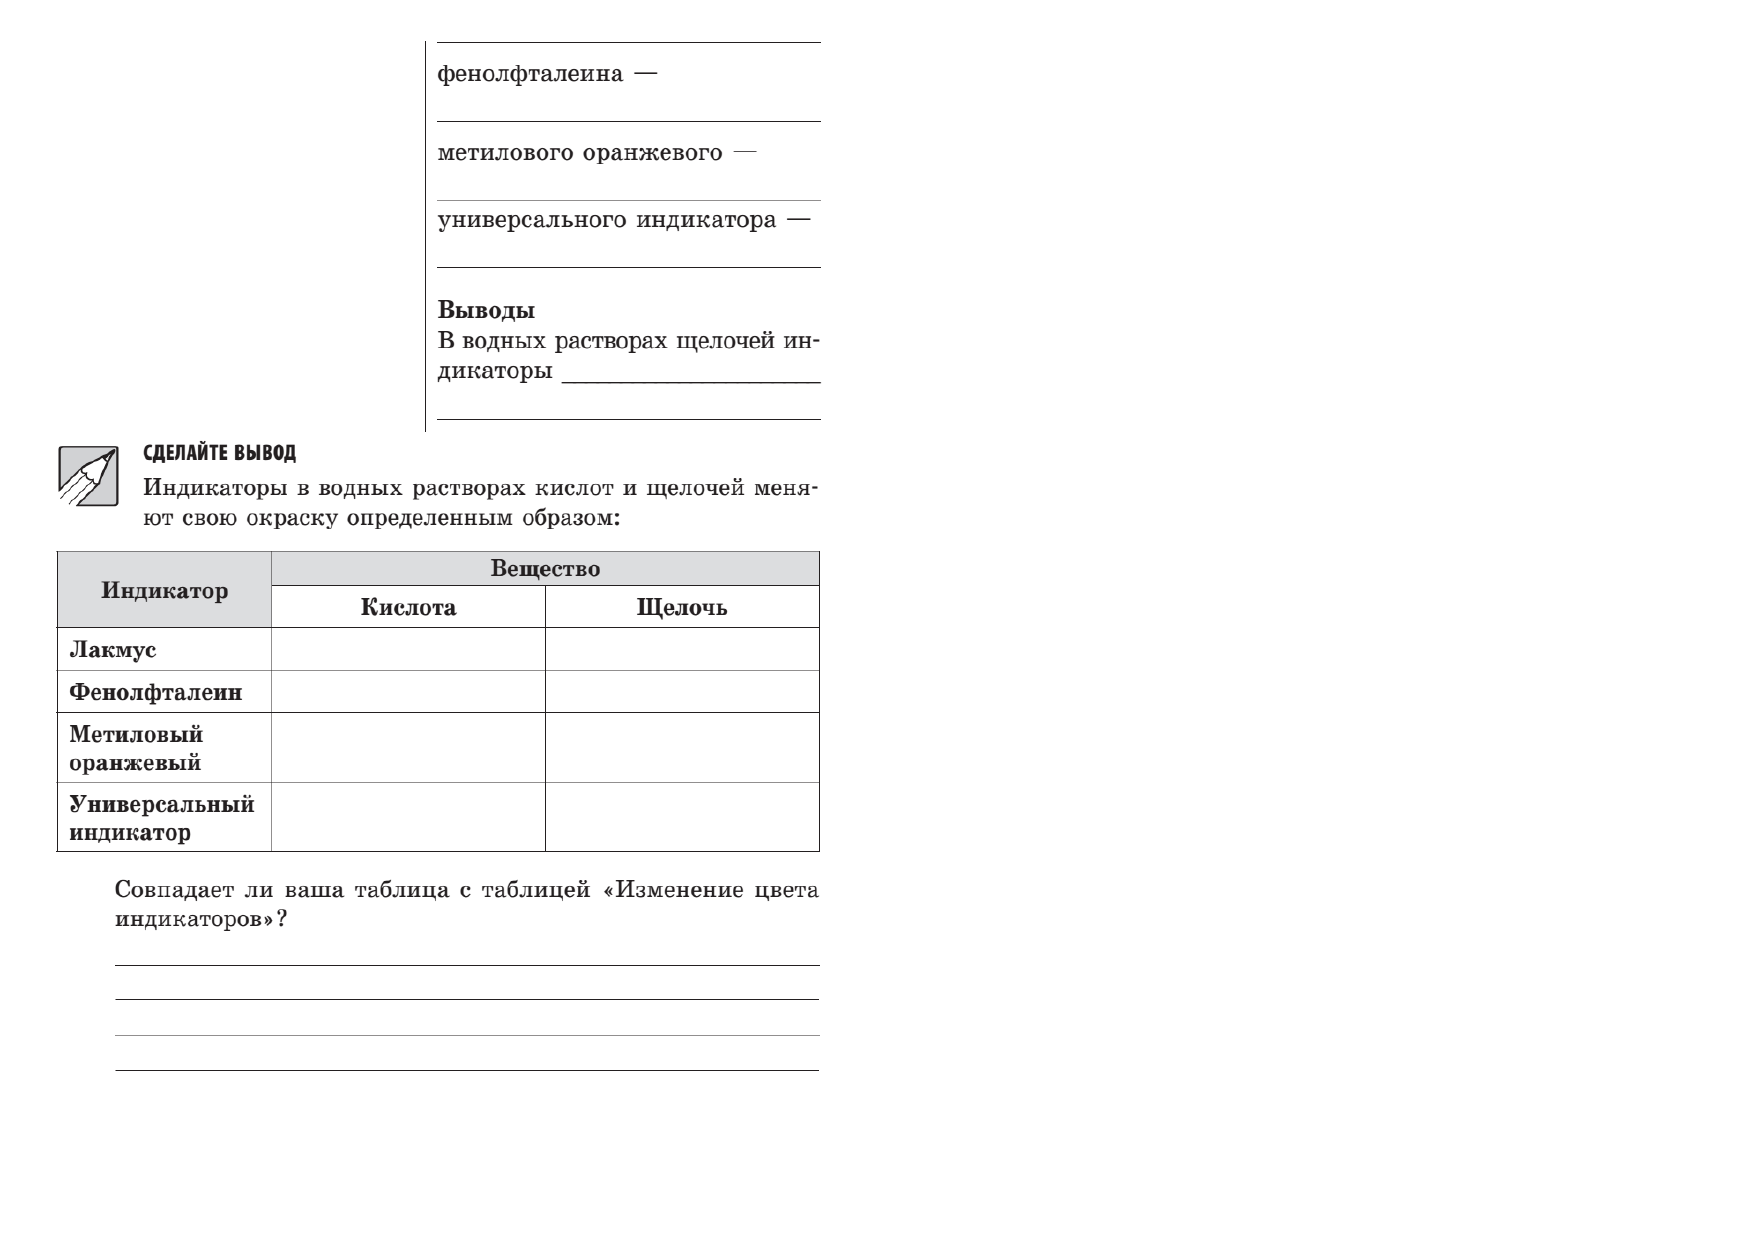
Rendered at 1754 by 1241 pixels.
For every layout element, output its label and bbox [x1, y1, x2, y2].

picture [41, 41, 823, 1073]
